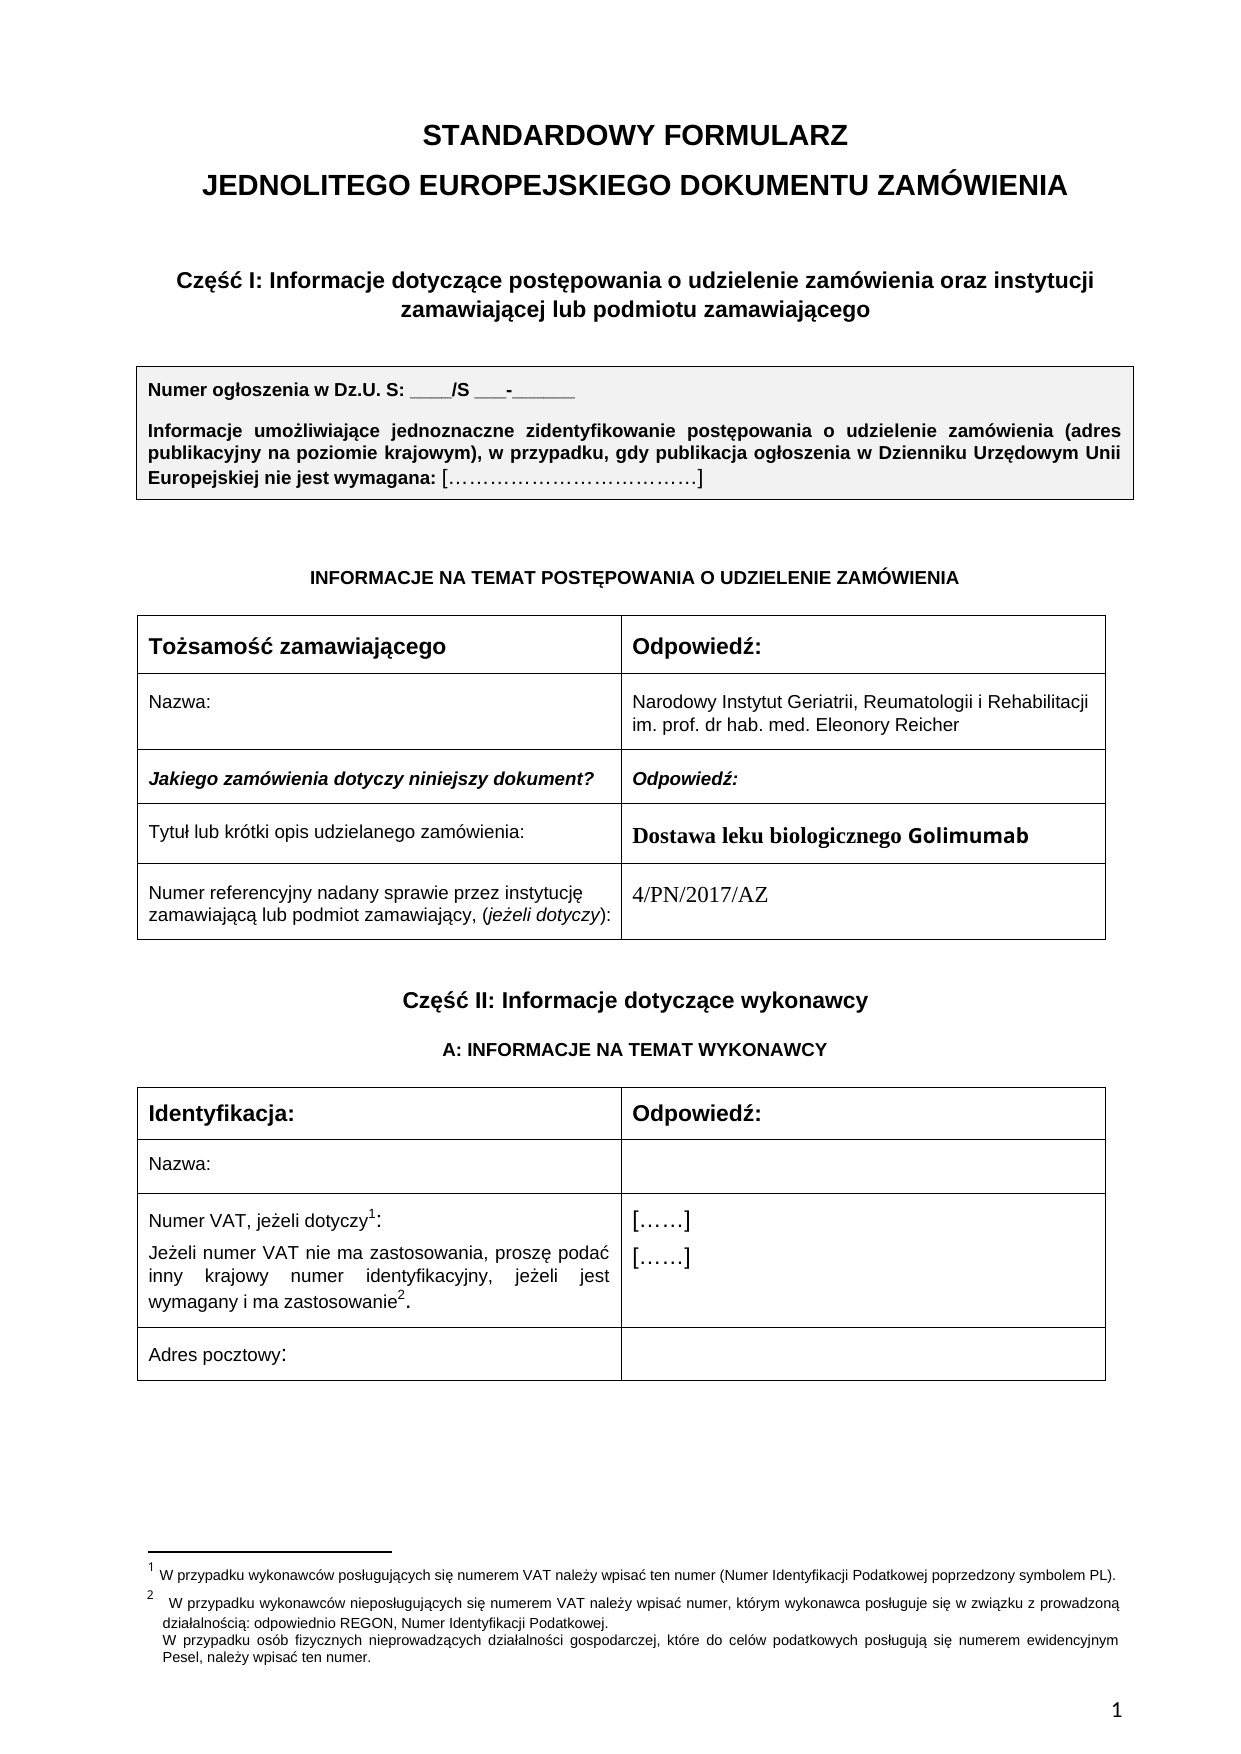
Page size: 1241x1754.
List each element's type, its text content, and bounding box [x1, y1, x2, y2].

table_header Tożsamość zamawiającego [138, 616, 621, 673]
text Część II: Informacje dotyczące wykonawcy [148, 987, 1123, 1013]
table_cell Tytuł lub krótki opis udzielanego zamówienia: [138, 804, 621, 863]
table_cell Numer VAT, jeżeli dotyczy: Jeżeli numer VAT nie ma zastosowania, proszę podać inny krajowy numer identyfikacyjny, jeżeli jest wymagany i ma zastosowanie. [138, 1194, 621, 1327]
table_cell [……] [……] [622, 1194, 1105, 1327]
table_cell [622, 1140, 1105, 1193]
table_cell Narodowy Instytut Geriatrii, Reumatologii i Rehabilitacji im. prof. dr hab. med. Eleonory Reicher [622, 674, 1105, 749]
table_header Identyfikacja: [138, 1088, 621, 1139]
text JEDNOLITEGO EUROPEJSKIEGO DOKUMENTU ZAMÓWIENIA [148, 167, 1123, 201]
text Część I: Informacje dotyczące postępowania o udzielenie zamówienia oraz instytucji zamawiającej lub podmiotu zamawiającego [148, 267, 1123, 323]
table_header Numer ogłoszenia w Dz.U. S: ____/S ___-______ Informacje umożliwiające jednoznaczne zidentyfikowanie postępowania o udzielenie zamówienia (adres publikacyjny na poziomie krajowym), w przypadku, gdy publikacja ogłoszenia w Dzienniku Urzędowym Unii Europejskiej nie jest wymagana: [………………………………] [137, 367, 1133, 499]
table_cell Dostawa leku biologicznego Golimumab [622, 804, 1105, 863]
table_cell Nazwa: [138, 674, 621, 749]
table_cell Jakiego zamówienia dotyczy niniejszy dokument? [138, 750, 621, 803]
text STANDARDOWY FORMULARZ [148, 118, 1123, 152]
table_header Odpowiedź: [622, 616, 1105, 673]
text INFORMACJE NA TEMAT POSTĘPOWANIA O UDZIELENIE ZAMÓWIENIA [147, 567, 1123, 589]
table_cell 4/PN/2017/AZ [622, 864, 1105, 939]
table_cell [622, 1328, 1105, 1379]
table_cell Numer referencyjny nadany sprawie przez instytucję zamawiającą lub podmiot zamawiający, (jeżeli dotyczy): [138, 864, 621, 939]
table_header Odpowiedź: [622, 1088, 1105, 1139]
table_cell Adres pocztowy: [138, 1328, 621, 1379]
text A: INFORMACJE NA TEMAT WYKONAWCY [147, 1039, 1123, 1061]
table_cell Nazwa: [138, 1140, 621, 1193]
table_cell Odpowiedź: [622, 750, 1105, 803]
